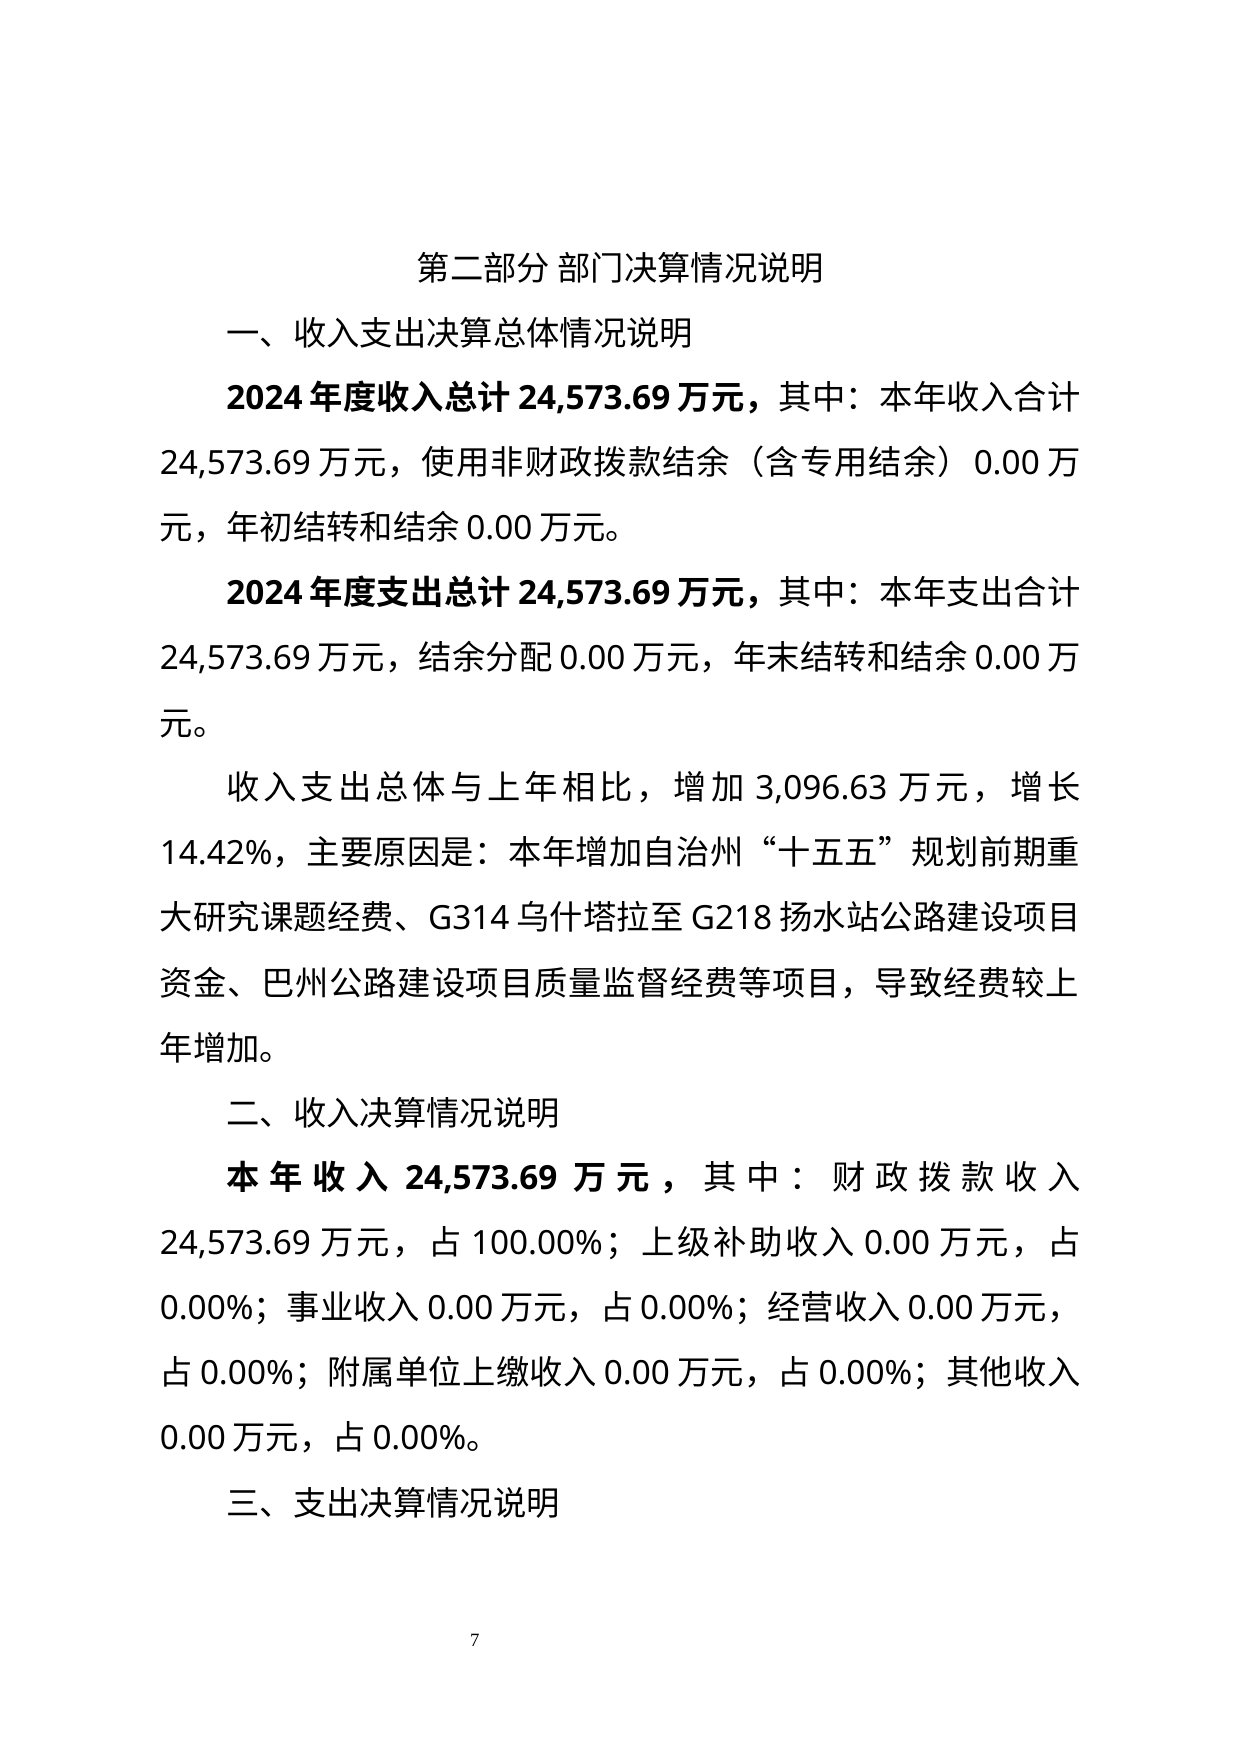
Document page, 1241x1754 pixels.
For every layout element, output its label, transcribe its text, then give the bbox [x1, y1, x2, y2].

text 一、收入支出决算总体情况说明 [159, 298, 1081, 363]
text 三、支出决算情况说明 [159, 1468, 1081, 1533]
text 2024年度收入总计24,573.69万元，其中：本年收入合计24,573.69万元，使用非财政拨款结余（含专用结余）0.00万元，年初结转和结余0.00万元。 [159, 363, 1081, 558]
text 收入支出总体与上年相比，增加3,096.63万元，增长14.42%，主要原因是：本年增加自治州“十五五”规划前期重大研究课题经费、G314乌什塔拉至G218扬水站公路建设项目资金、巴州公路建设项目质量监督经费等项目，导致经费较上年增加。 [159, 753, 1081, 1078]
text 二、收入决算情况说明 [159, 1078, 1081, 1143]
text 本年收入24,573.69万元，其中：财政拨款收入24,573.69万元，占100.00%；上级补助收入0.00万元，占0.00%；事业收入0.00万元，占0.00%；经营收入0.00万元，占0.00%；附属单位上缴收入0.00万元，占0.00%；其他收入0.00万元，占0.00%。 [159, 1143, 1081, 1468]
text 第二部分 部门决算情况说明 [159, 233, 1081, 298]
text 2024年度支出总计24,573.69万元，其中：本年支出合计24,573.69万元，结余分配0.00万元，年末结转和结余0.00万元。 [159, 558, 1081, 753]
